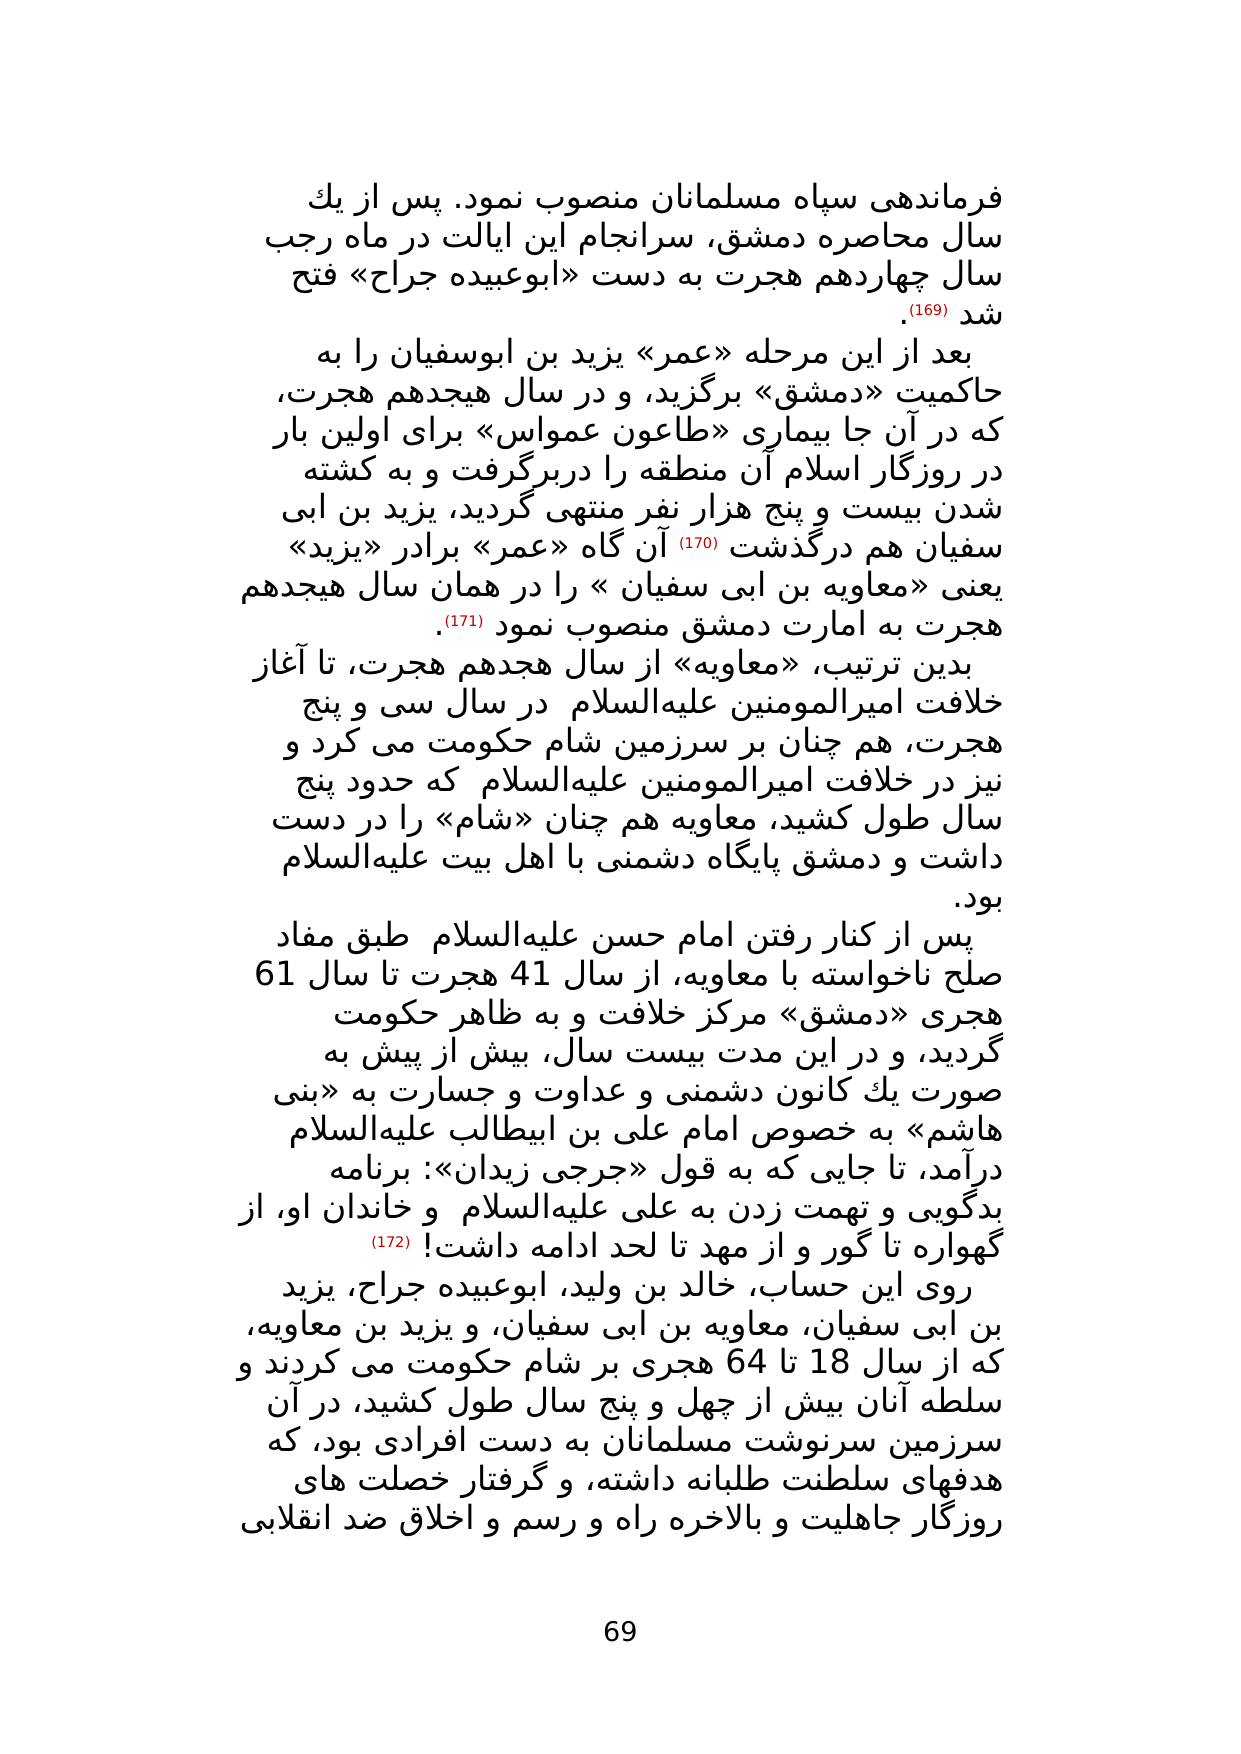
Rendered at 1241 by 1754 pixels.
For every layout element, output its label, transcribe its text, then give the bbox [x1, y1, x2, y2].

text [236, 177, 1004, 333]
text پس از كنار رفتن امام حسن عليه‌السلام طبق مفاد صلح ناخواسته با معاويه، از سال 41 هجرت تا سال 61 هجرى «دمشق» مركز خلافت و به ظاهر حكومت گرديد، و در اين مدت بيست سال، بيش از پيش به صورت يك كانون دشمنى و عداوت و جسارت به «بنى هاشم» به خصوص امام على بن ابيطالب عليه‌السلام درآمد، تا جايى كه به قول «جرجى زيدان»: برنامه بدگويى و تهمت زدن به على عليه‌السلام و خاندان او، از گهواره تا گور و از مهد تا لحد ادامه داشت! (172) [236, 915, 1004, 1265]
text بعد از اين مرحله «عمر» يزيد بن ابوسفيان را به حاكميت «دمشق» برگزيد، و در سال هيجدهم هجرت، كه در آن جا بيمارى «طاعون عمواس» براى اولين بار در روزگار اسلام آن منطقه را دربرگرفت و به كشته شدن بيست و پنج هزار نفر منتهى گرديد، يزيد بن ابى سفيان هم درگذشت (170) آن گاه «عمر» برادر «يزيد» يعنى «معاويه بن ابى سفيان » را در همان سال هيجدهم هجرت به امارت دمشق منصوب نمود (171). [236, 333, 1004, 643]
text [236, 1265, 1004, 1537]
text بدين ترتيب، «معاويه» از سال هجدهم هجرت، تا آغاز خلافت اميرالمومنين عليه‌السلام در سال سى و پنج هجرت، هم چنان بر سرزمين شام حكومت مى كرد و نيز در خلافت اميرالمومنين عليه‌السلام كه حدود پنج سال طول كشيد، معاويه هم چنان «شام» را در دست داشت و دمشق پايگاه دشمنى با اهل بيت عليه‌السلام بود. [236, 643, 1004, 915]
